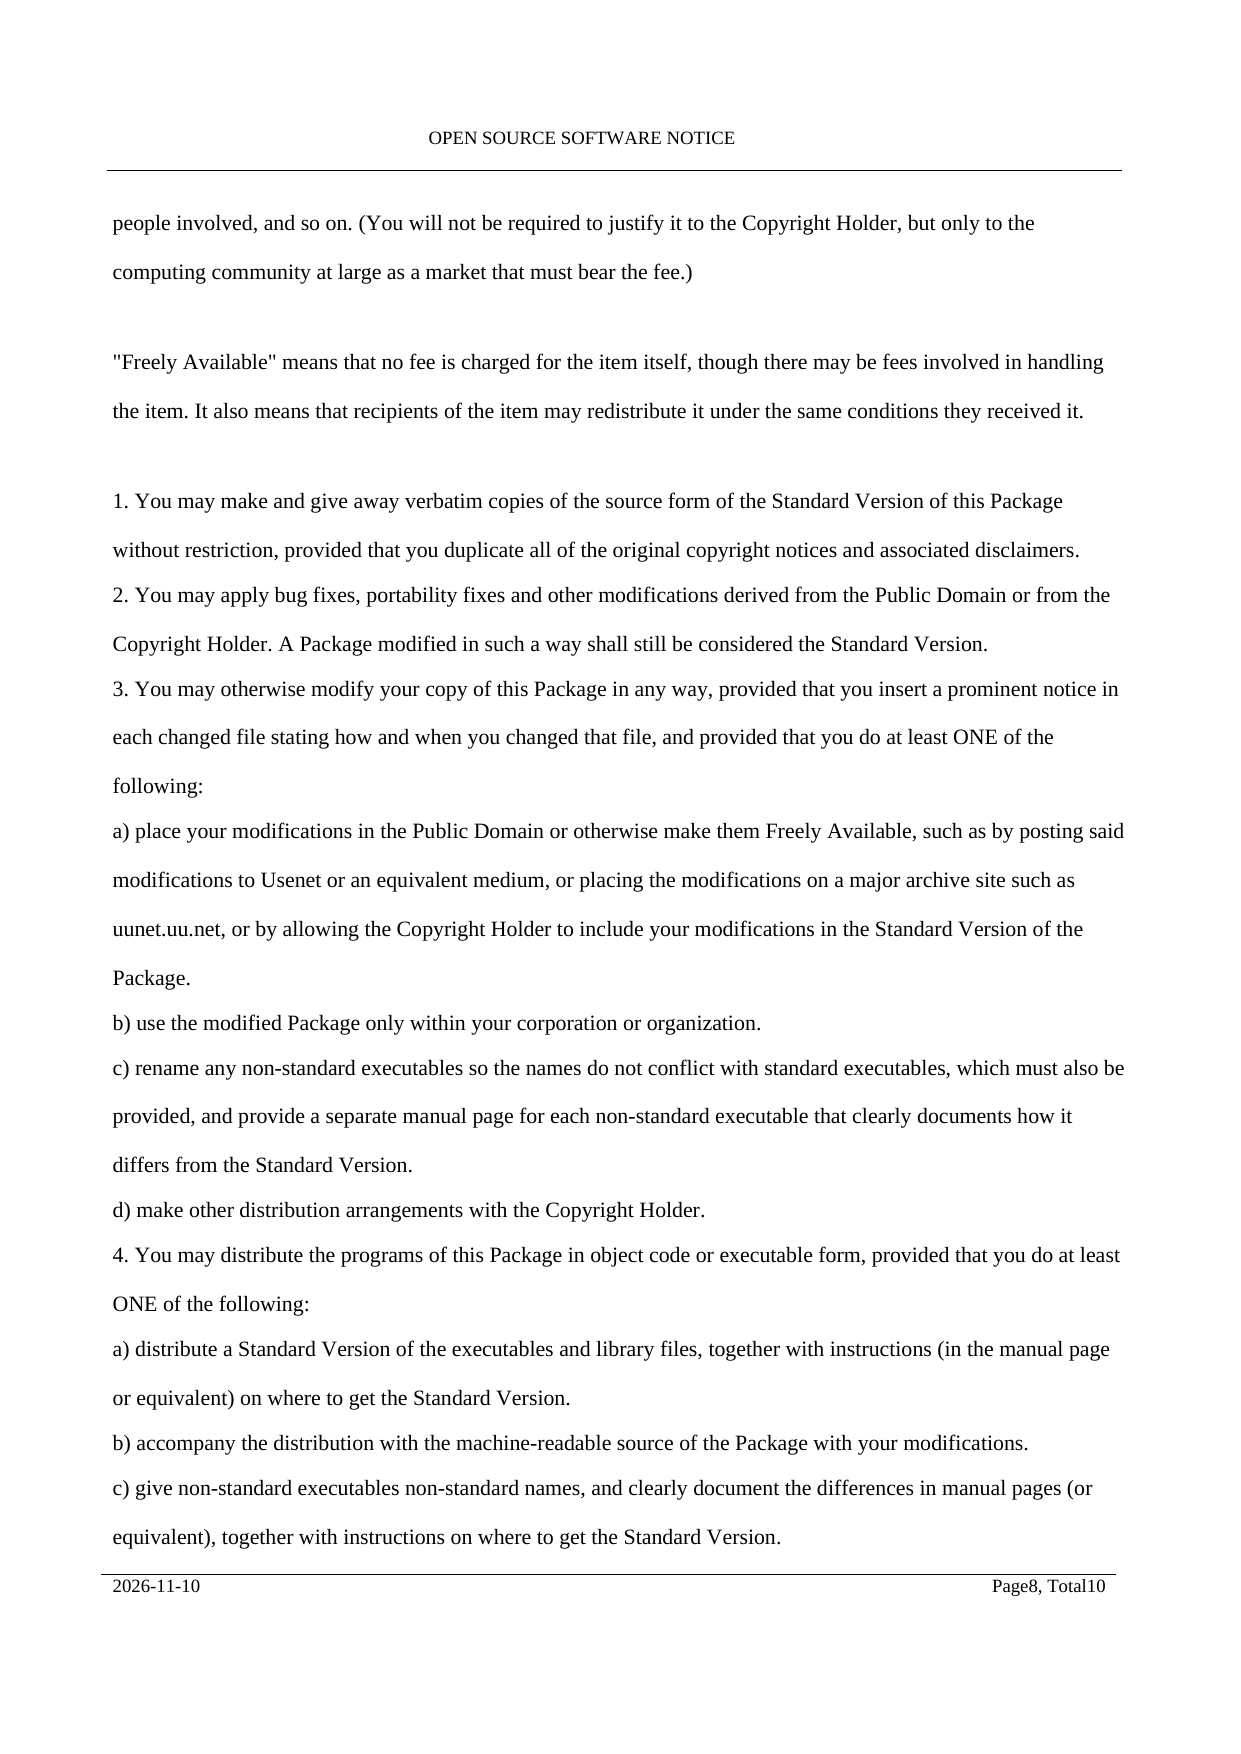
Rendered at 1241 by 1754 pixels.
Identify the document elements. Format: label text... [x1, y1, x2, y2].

text b) use the modified Package only within your corporation or organization. [112, 1006, 1128, 1038]
text b) accompany the distribution with the machine-readable source of the Package with your modifications. [112, 1426, 1128, 1459]
text a) distribute a Standard Version of the executables and library files, together with instructions (in the manual page or equivalent) on where to get the Standard Version. [112, 1333, 1128, 1414]
text "Freely Available" means that no fee is charged for the item itself, though there may be fees involved in handling the item. It also means that recipients of the item may redistribute it under the same conditions they received it. [112, 345, 1128, 427]
text 1. You may make and give away verbatim copies of the source form of the Standard Version of this Package without restriction, provided that you duplicate all of the original copyright notices and associated disclaimers. [112, 484, 1128, 566]
text 2. You may apply bug fixes, portability fixes and other modifications derived from the Public Domain or from the Copyright Holder. A Package modified in such a way shall still be considered the Standard Version. [112, 578, 1128, 659]
text 4. You may distribute the programs of this Package in object code or executable form, provided that you do at least ONE of the following: [112, 1239, 1128, 1320]
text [112, 206, 1128, 288]
text c) rename any non-standard executables so the names do not conflict with standard executables, which must also be provided, and provide a separate manual page for each non-standard executable that clearly documents how it differs from the Standard Version. [112, 1051, 1128, 1181]
text a) place your modifications in the Public Domain or otherwise make them Freely Available, such as by posting said modifications to Usenet or an equivalent medium, or placing the modifications on a major archive site such as uunet.uu.net, or by allowing the Copyright Holder to include your modifications in the Standard Version of the Package. [112, 814, 1128, 993]
text 3. You may otherwise modify your copy of this Package in any way, provided that you insert a prominent notice in each changed file stating how and when you changed that file, and provided that you do at least ONE of the following: [112, 672, 1128, 802]
text c) give non-standard executables non-standard names, and clearly document the differences in manual pages (or equivalent), together with instructions on where to get the Standard Version. [112, 1472, 1128, 1553]
text d) make other distribution arrangements with the Copyright Holder. [112, 1194, 1128, 1226]
